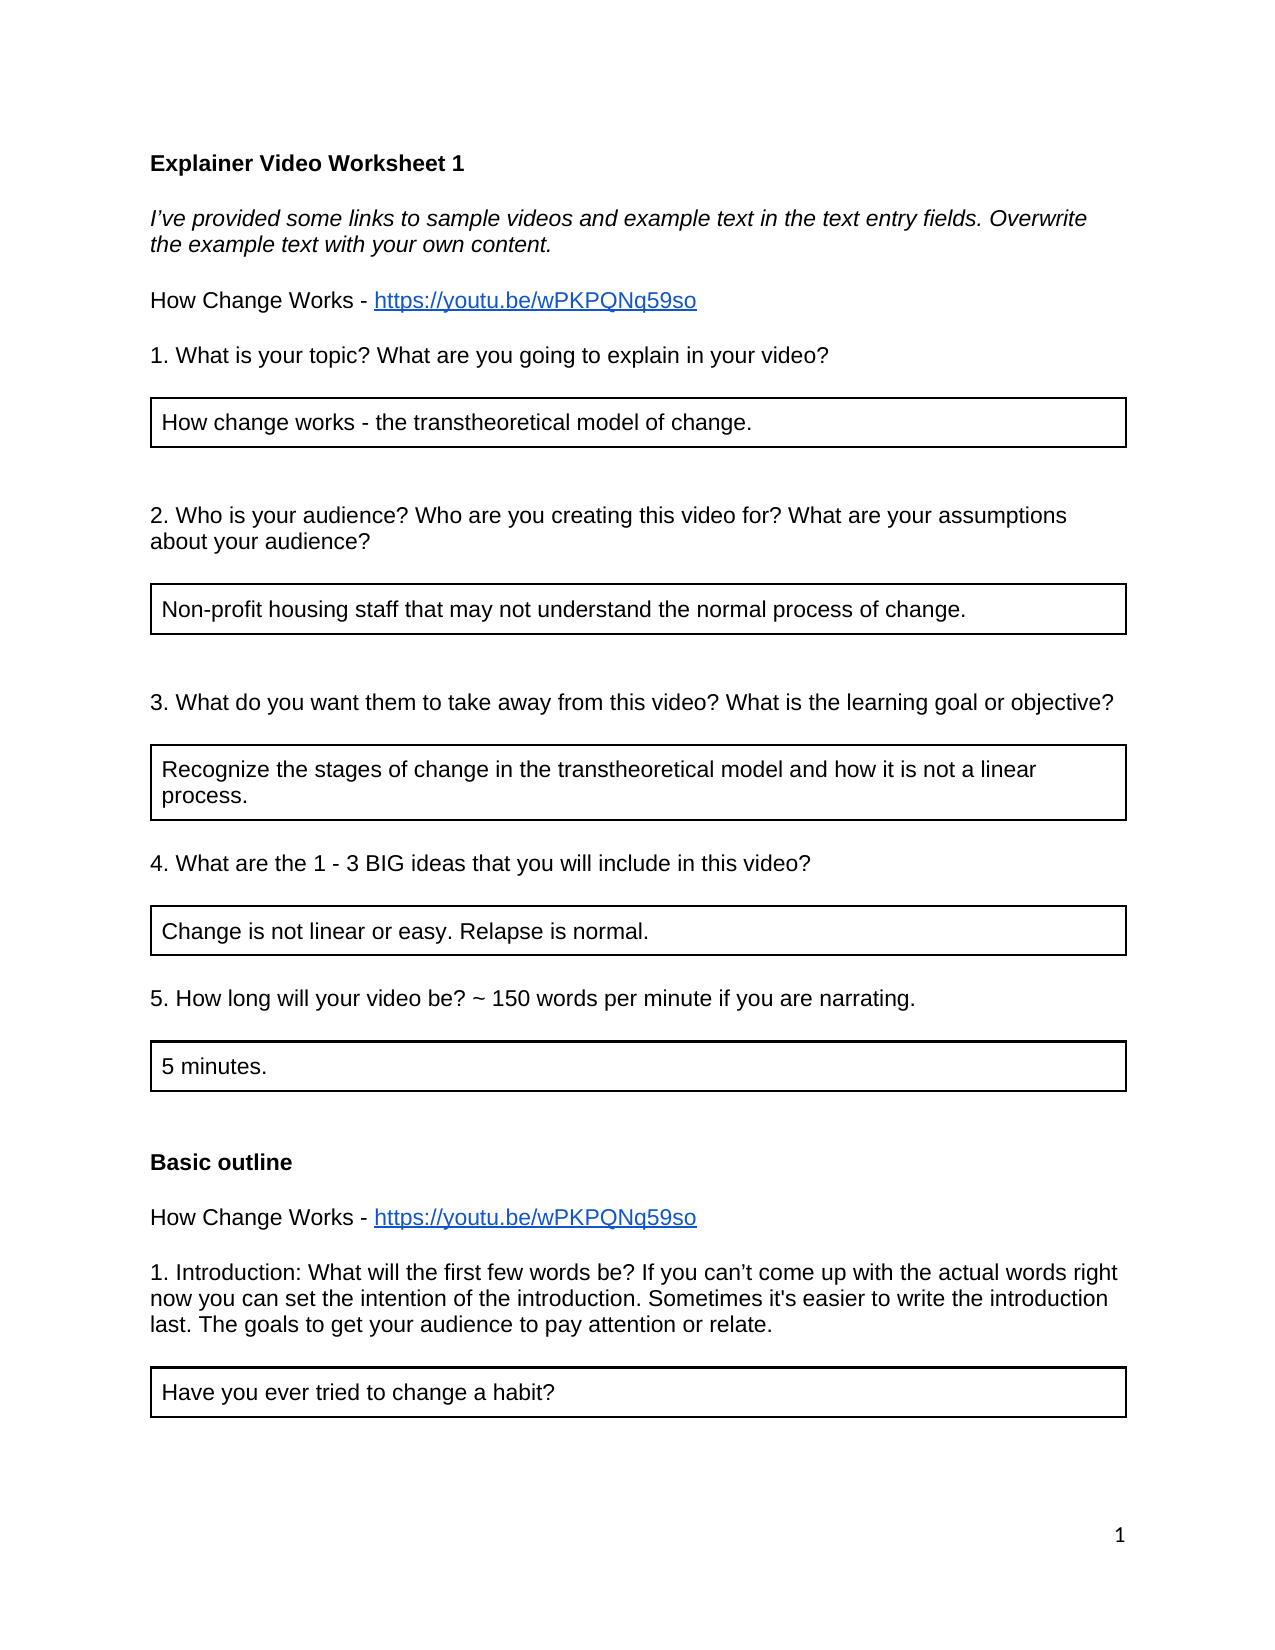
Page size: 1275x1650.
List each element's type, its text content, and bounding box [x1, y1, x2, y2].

table_header Change is not linear or easy. Relapse is normal. [152, 907, 1125, 954]
table_header Non-profit housing staff that may not understand the normal process of change. [152, 585, 1125, 633]
text Explainer Video Worksheet 1 [150, 150, 1125, 176]
text I’ve provided some links to sample videos and example text in the text entry fields. Overwrite the example text with your own content. [150, 205, 1125, 258]
text 3. What do you want them to take away from this video? What is the learning goal or objective? [150, 688, 1125, 715]
text 1. What is your topic? What are you going to explain in your video? [150, 342, 1125, 368]
text 1. Introduction: What will the first few words be? If you can’t come up with the actual words right now you can set the intention of the introduction. Sometimes it's easier to write the introduction last. The goals to get your audience to pay attention or relate. [150, 1259, 1125, 1338]
table_header Recognize the stages of change in the transtheoretical model and how it is not a linear process. [152, 746, 1125, 819]
table_header 5 minutes. [152, 1043, 1125, 1089]
text 4. What are the 1 - 3 BIG ideas that you will include in this video? [150, 850, 1125, 876]
text How Change Works - https://youtu.be/wPKPQNq59so [150, 287, 1125, 313]
text 5. How long will your video be? ~ 150 words per minute if you are narrating. [150, 985, 1125, 1012]
table_header Have you ever tried to change a habit? [152, 1369, 1125, 1416]
text 2. Who is your audience? Who are you creating this video for? What are your assumptions about your audience? [150, 502, 1125, 554]
text How Change Works - https://youtu.be/wPKPQNq59so [150, 1203, 1125, 1230]
text Basic outline [150, 1148, 1125, 1175]
table_header How change works - the transtheoretical model of change. [152, 399, 1125, 446]
